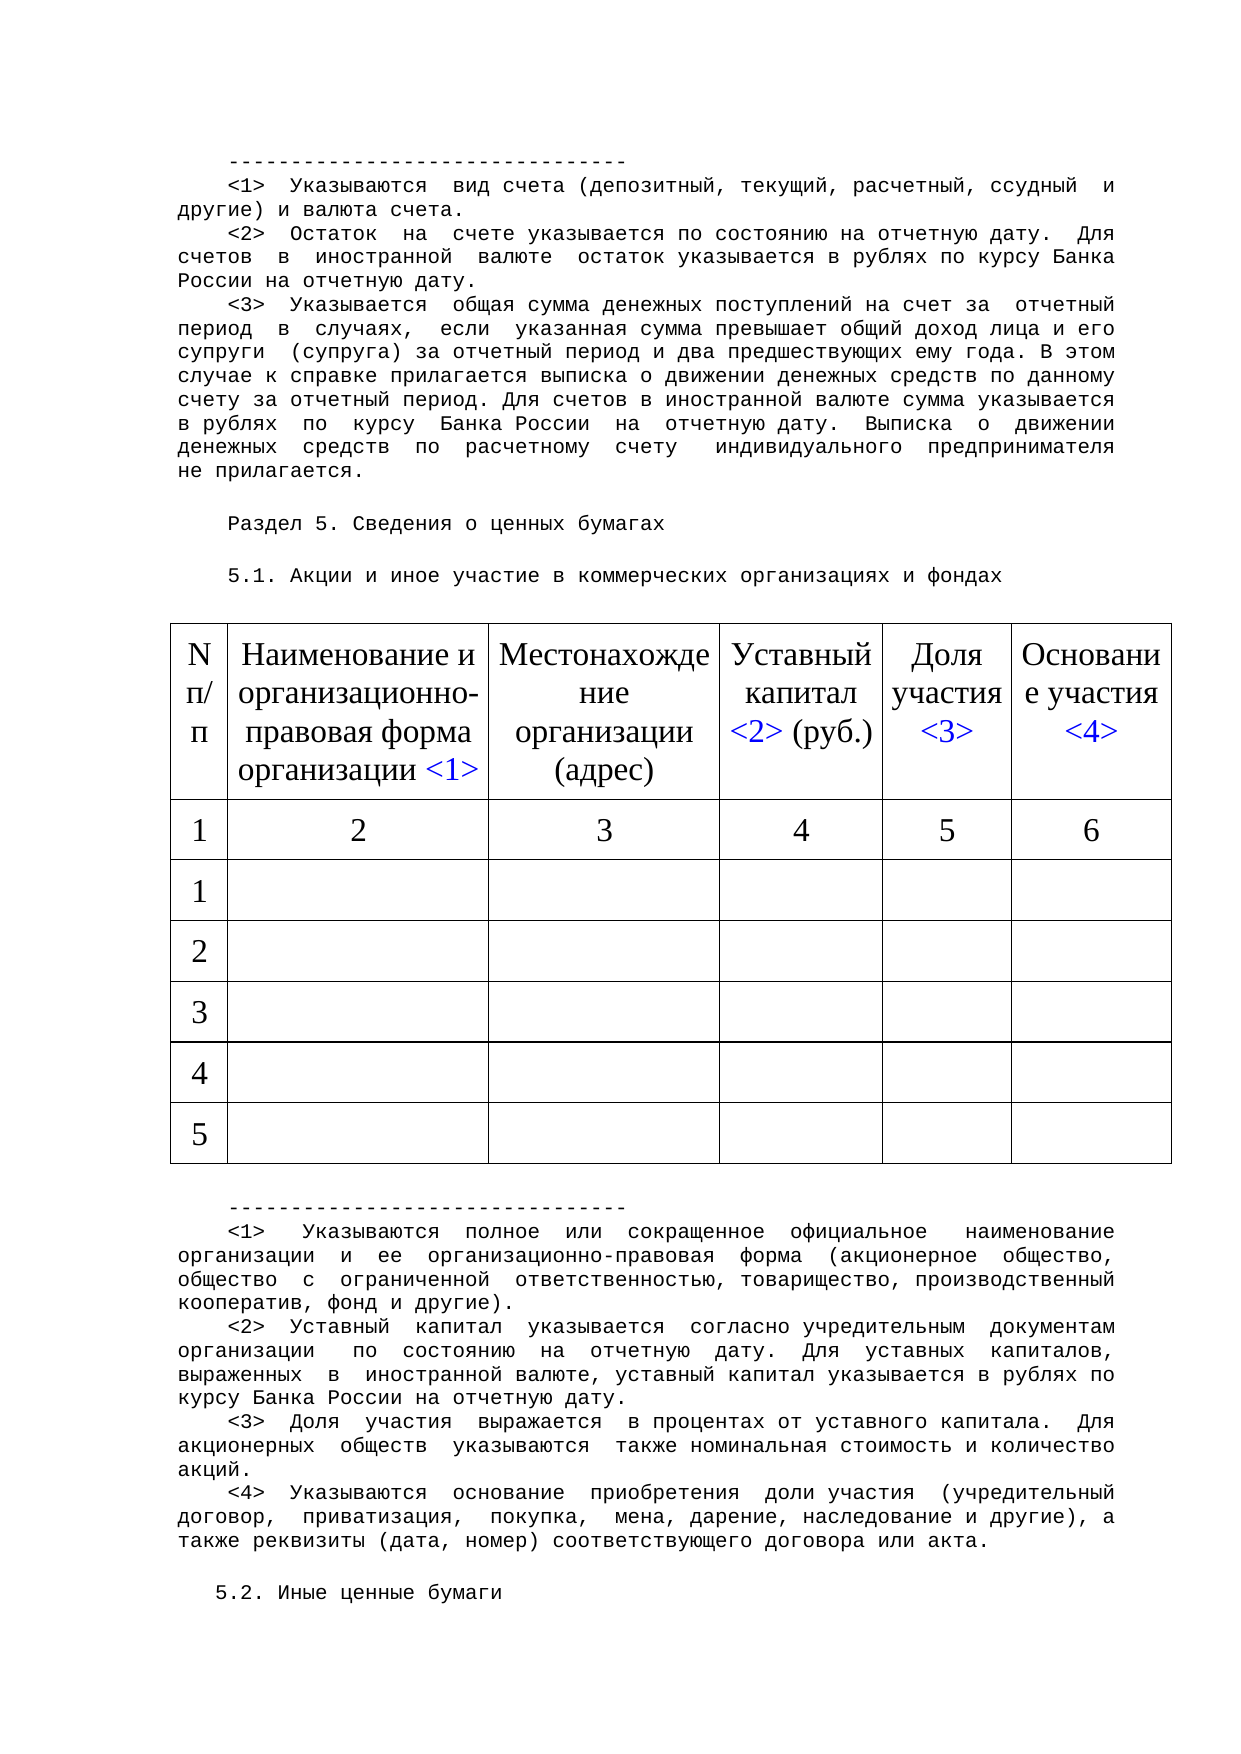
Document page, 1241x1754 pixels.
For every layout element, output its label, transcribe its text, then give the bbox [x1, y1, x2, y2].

text период в случаях, если указанная сумма превышает общий доход лица и его [177, 318, 1152, 341]
text курсу Банка России на отчетную дату. [177, 1387, 1152, 1411]
table_header Наименование и организационно-правовая форма организации <1> [228, 624, 488, 798]
table_cell [1012, 921, 1171, 981]
table_cell [1012, 982, 1171, 1041]
text супруги (супруга) за отчетный период и два предшествующих ему года. В этом [177, 342, 1152, 365]
table_cell 4 [171, 1043, 227, 1102]
text случае к справке прилагается выписка о движении денежных средств по данному [177, 365, 1152, 389]
table_cell 5 [883, 800, 1011, 859]
table_cell [883, 860, 1011, 920]
table_cell [228, 1103, 488, 1163]
text общество с ограниченной ответственностью, товарищество, производственный [177, 1268, 1152, 1292]
table_cell [883, 921, 1011, 981]
table_cell [1012, 860, 1171, 920]
text <2> Уставный капитал указывается согласно учредительным документам [177, 1316, 1152, 1340]
text <4> Указываются основание приобретения доли участия (учредительный [177, 1482, 1152, 1506]
table_cell [489, 982, 719, 1041]
table_cell 3 [489, 800, 719, 859]
text <2> Остаток на счете указывается по состоянию на отчетную дату. Для [177, 223, 1152, 246]
table_cell [228, 860, 488, 920]
text <3> Доля участия выражается в процентах от уставного капитала. Для [177, 1411, 1152, 1435]
text счету за отчетный период. Для счетов в иностранной валюте сумма указывается [177, 389, 1152, 413]
table_cell [228, 921, 488, 981]
table_cell [720, 921, 882, 981]
text <3> Указывается общая сумма денежных поступлений на счет за отчетный [177, 294, 1152, 318]
text 5.1. Акции и иное участие в коммерческих организациях и фондах [177, 566, 1152, 589]
table_cell [883, 1103, 1011, 1163]
table_cell 2 [228, 800, 488, 859]
text выраженных в иностранной валюте, уставный капитал указывается в рублях по [177, 1363, 1152, 1387]
table_cell 2 [171, 921, 227, 981]
table_cell 5 [171, 1103, 227, 1163]
table_cell [489, 860, 719, 920]
table_cell 1 [171, 800, 227, 859]
text -------------------------------- [177, 152, 1152, 175]
text акционерных обществ указываются также номинальная стоимость и количество [177, 1435, 1152, 1458]
text организации и ее организационно-правовая форма (акционерное общество, [177, 1245, 1152, 1268]
table_header Доля участия <3> [883, 624, 1011, 798]
table_cell [883, 1043, 1011, 1102]
text Раздел 5. Сведения о ценных бумагах [177, 513, 1152, 537]
text России на отчетную дату. [177, 270, 1152, 294]
text 5.2. Иные ценные бумаги [177, 1582, 1152, 1606]
table_header N п/п [171, 624, 227, 798]
text также реквизиты (дата, номер) соответствующего договора или акта. [177, 1530, 1152, 1553]
table_cell [489, 1043, 719, 1102]
text договор, приватизация, покупка, мена, дарение, наследование и другие), а [177, 1506, 1152, 1530]
table_cell [720, 982, 882, 1041]
text в рублях по курсу Банка России на отчетную дату. Выписка о движении [177, 413, 1152, 436]
table_header Уставный капитал <2> (руб.) [720, 624, 882, 798]
table_cell [1012, 1043, 1171, 1102]
text не прилагается. [177, 460, 1152, 484]
table_cell [228, 1043, 488, 1102]
table_cell [228, 982, 488, 1041]
table_header Местонахождение организации (адрес) [489, 624, 719, 798]
table_cell 1 [171, 860, 227, 920]
text организации по состоянию на отчетную дату. Для уставных капиталов, [177, 1340, 1152, 1363]
text -------------------------------- [177, 1197, 1152, 1221]
table_cell [720, 1103, 882, 1163]
text счетов в иностранной валюте остаток указывается в рублях по курсу Банка [177, 247, 1152, 270]
text <1> Указываются полное или сокращенное официальное наименование [177, 1221, 1152, 1245]
text акций. [177, 1458, 1152, 1482]
table_cell [489, 921, 719, 981]
table_cell [720, 860, 882, 920]
table_cell [883, 982, 1011, 1041]
table_cell 4 [720, 800, 882, 859]
text денежных средств по расчетному счету индивидуального предпринимателя [177, 437, 1152, 460]
text кооператив, фонд и другие). [177, 1292, 1152, 1316]
text другие) и валюта счета. [177, 199, 1152, 223]
text <1> Указываются вид счета (депозитный, текущий, расчетный, ссудный и [177, 175, 1152, 199]
table_header Основание участия <4> [1012, 624, 1171, 798]
table_cell 3 [171, 982, 227, 1041]
table_cell 6 [1012, 800, 1171, 859]
table_cell [489, 1103, 719, 1163]
table_cell [720, 1043, 882, 1102]
table_cell [1012, 1103, 1171, 1163]
